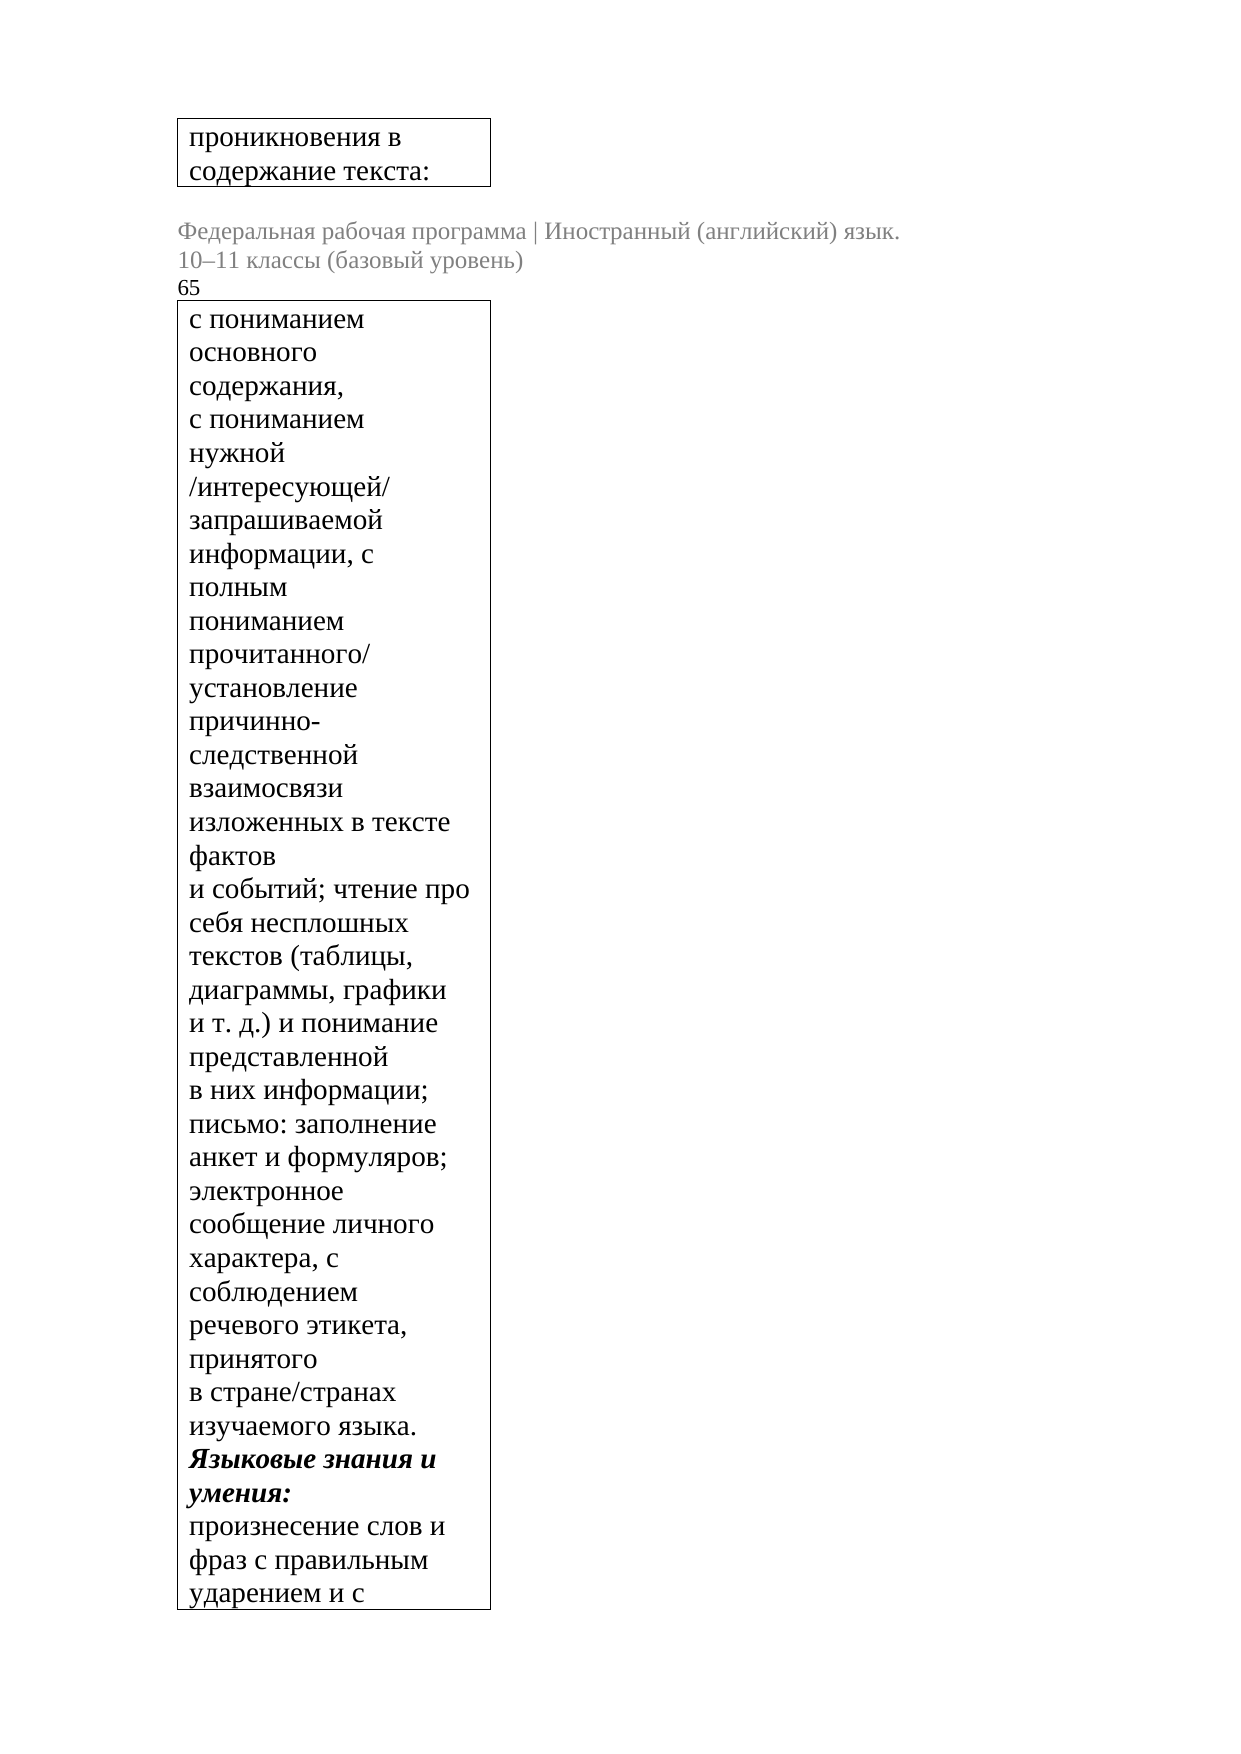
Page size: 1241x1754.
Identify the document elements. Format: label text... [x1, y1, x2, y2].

text Федеральная рабочая программа | Иностранный (английский) язык. 10–11 классы (базовый уровень) 65 [177, 187, 1152, 300]
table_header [178, 301, 490, 1609]
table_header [178, 119, 490, 186]
